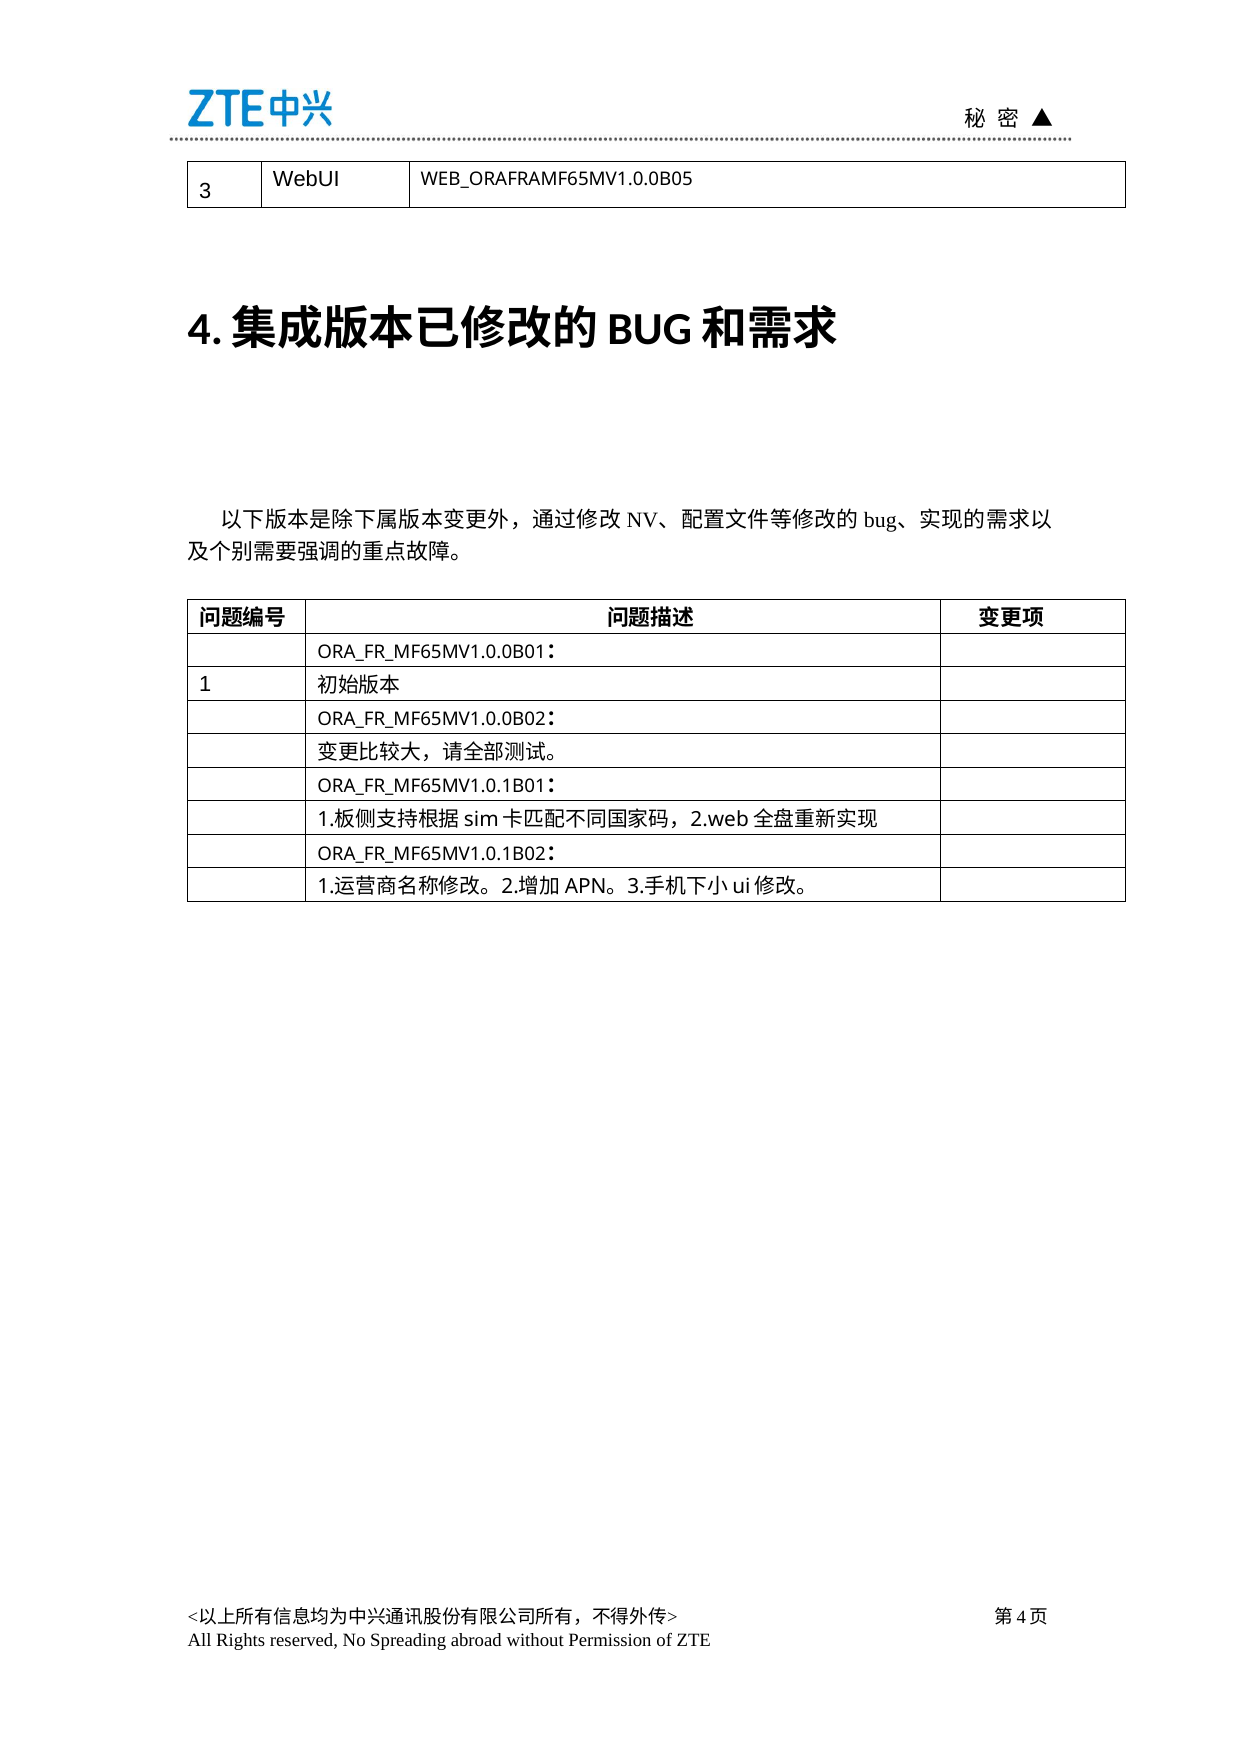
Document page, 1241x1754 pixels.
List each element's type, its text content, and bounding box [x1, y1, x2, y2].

table_cell ORA_FR_MF65MV1.0.0B01： [306, 634, 940, 666]
table_cell 3 [188, 162, 261, 207]
table_cell [941, 801, 1125, 834]
table_cell [941, 868, 1125, 901]
table_header 变更项 [941, 600, 1125, 632]
table_header 问题编号 [188, 600, 305, 632]
table_cell [941, 701, 1125, 733]
table_cell [188, 734, 305, 767]
table_cell [941, 835, 1125, 867]
table_cell [188, 868, 305, 901]
text 以下版本是除下属版本变更外，通过修改NV、配置文件等修改的bug、实现的需求以及个别需要强调的重点故障。 [187, 501, 1053, 566]
table_cell ORA_FR_MF65MV1.0.1B02： [306, 835, 940, 867]
table_cell ORA_FR_MF65MV1.0.1B01： [306, 768, 940, 800]
picture [169, 134, 1072, 144]
table_cell WebUI [262, 162, 409, 207]
table_cell [188, 634, 305, 666]
table_cell ORA_FR_MF65MV1.0.0B02： [306, 701, 940, 733]
table_cell [941, 634, 1125, 666]
table_cell 1.运营商名称修改。2.增加APN。3.手机下小ui修改。 [306, 868, 940, 901]
table_cell [941, 734, 1125, 767]
table_cell [188, 768, 305, 800]
table_cell WEB_ORAFRAMF65MV1.0.0B05 [410, 162, 1125, 207]
table_cell 初始版本 [306, 667, 940, 699]
table_cell [188, 801, 305, 834]
table_cell 变更比较大，请全部测试。 [306, 734, 940, 767]
table_cell 1 [188, 667, 305, 699]
table_header 问题描述 [306, 600, 940, 632]
table_cell [941, 667, 1125, 699]
table_cell [188, 835, 305, 867]
table_cell 1.板侧支持根据sim卡匹配不同国家码，2.web全盘重新实现 [306, 801, 940, 834]
picture [187, 88, 333, 127]
subtitle 集成版本已修改的BUG和需求 [187, 276, 1053, 373]
table_cell [941, 768, 1125, 800]
table_cell [188, 701, 305, 733]
